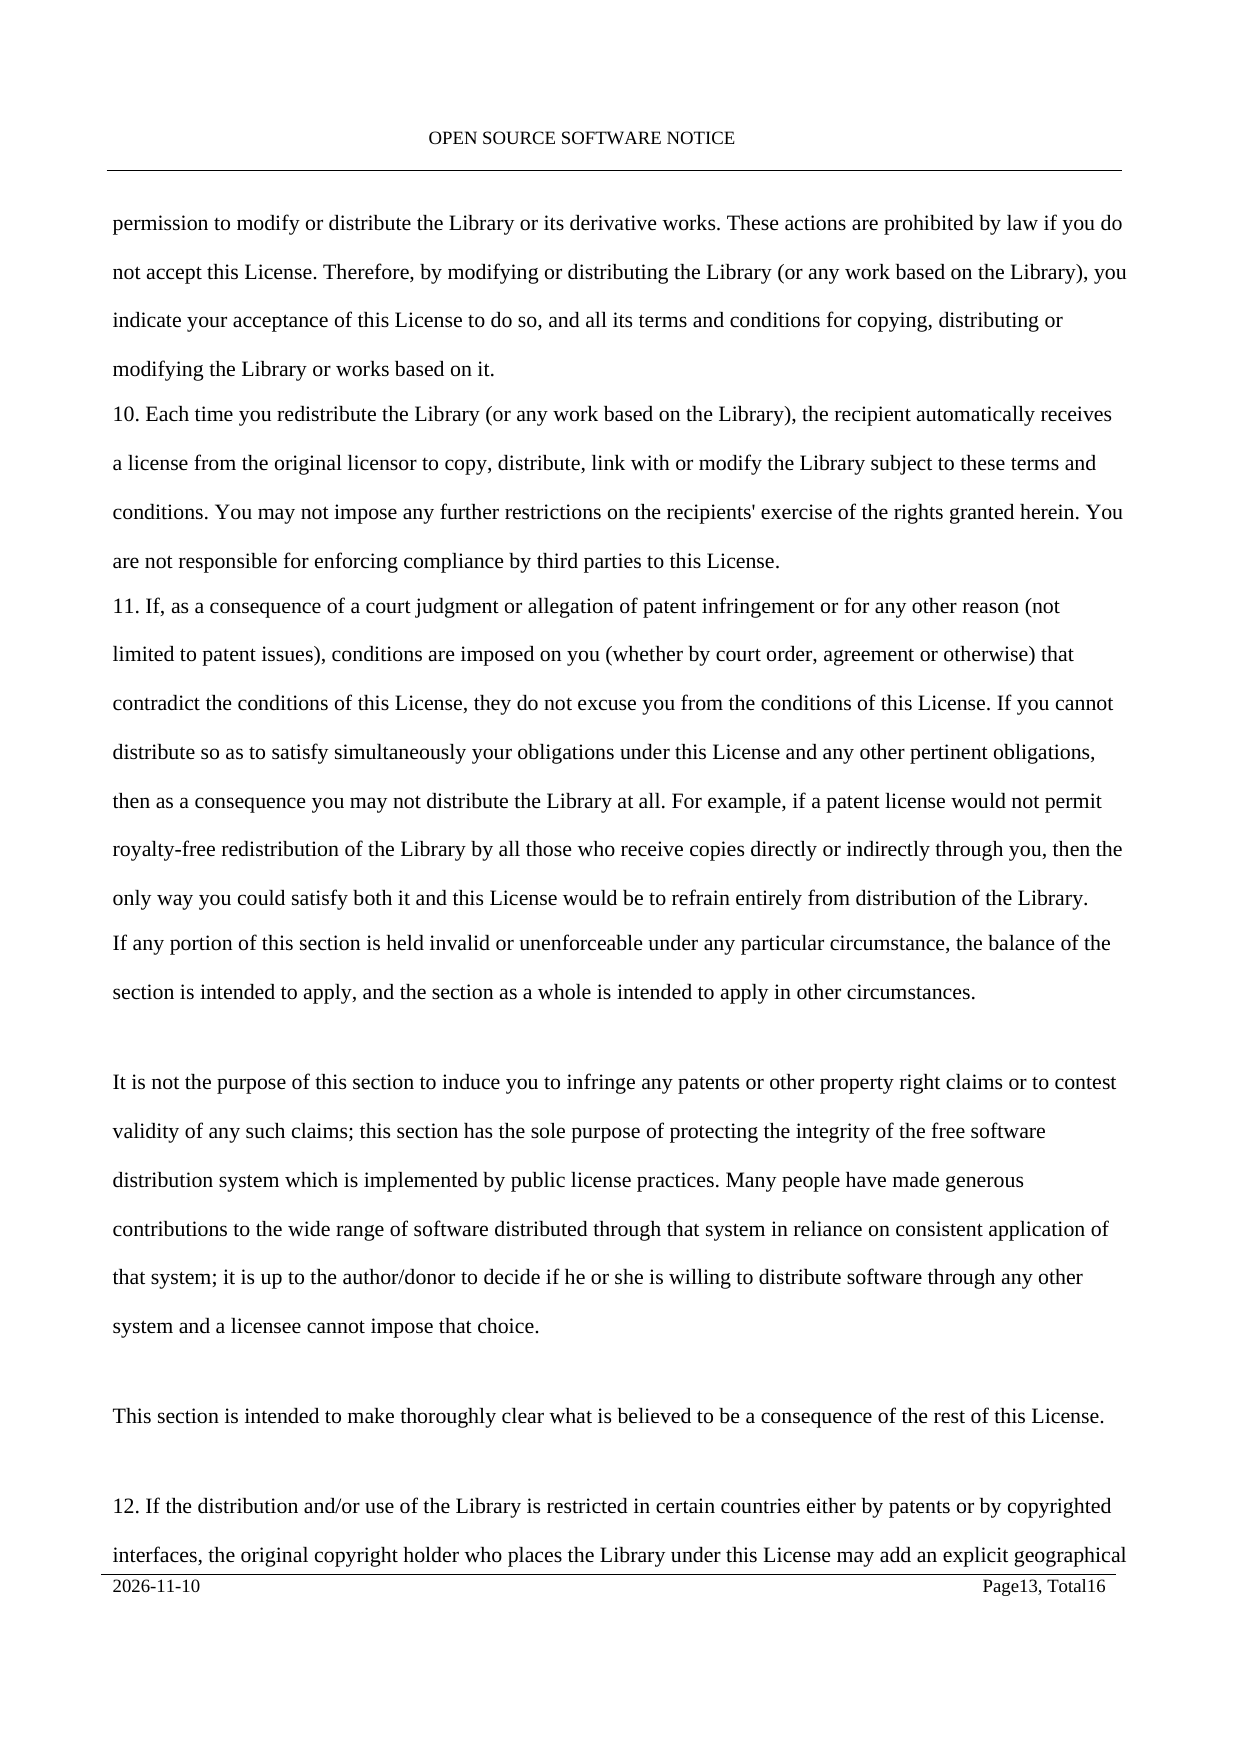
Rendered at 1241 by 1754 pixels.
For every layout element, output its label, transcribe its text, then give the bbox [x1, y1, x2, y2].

text 11. If, as a consequence of a court judgment or allegation of patent infringement or for any other reason (not limited to patent issues), conditions are imposed on you (whether by court order, agreement or otherwise) that contradict the conditions of this License, they do not excuse you from the conditions of this License. If you cannot distribute so as to satisfy simultaneously your obligations under this License and any other pertinent obligations, then as a consequence you may not distribute the Library at all. For example, if a patent license would not permit royalty-free redistribution of the Library by all those who receive copies directly or indirectly through you, then the only way you could satisfy both it and this License would be to refrain entirely from distribution of the Library. [112, 589, 1128, 914]
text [112, 1490, 1128, 1571]
text 10. Each time you redistribute the Library (or any work based on the Library), the recipient automatically receives a license from the original licensor to copy, distribute, link with or modify the Library subject to these terms and conditions. You may not impose any further restrictions on the recipients' exercise of the rights granted herein. You are not responsible for enforcing compliance by third parties to this License. [112, 398, 1128, 576]
text It is not the purpose of this section to induce you to infringe any patents or other property right claims or to contest validity of any such claims; this section has the sole purpose of protecting the integrity of the free software distribution system which is implemented by public license practices. Many people have made generous contributions to the wide range of software distributed through that system in reliance on consistent application of that system; it is up to the author/donor to decide if he or she is willing to distribute software through any other system and a licensee cannot impose that choice. [112, 1066, 1128, 1342]
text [112, 206, 1128, 385]
text If any portion of this section is held invalid or unenforceable under any particular circumstance, the balance of the section is intended to apply, and the section as a whole is intended to apply in other circumstances. [112, 927, 1128, 1008]
text This section is intended to make thoroughly clear what is believed to be a consequence of the rest of this License. [112, 1399, 1128, 1432]
